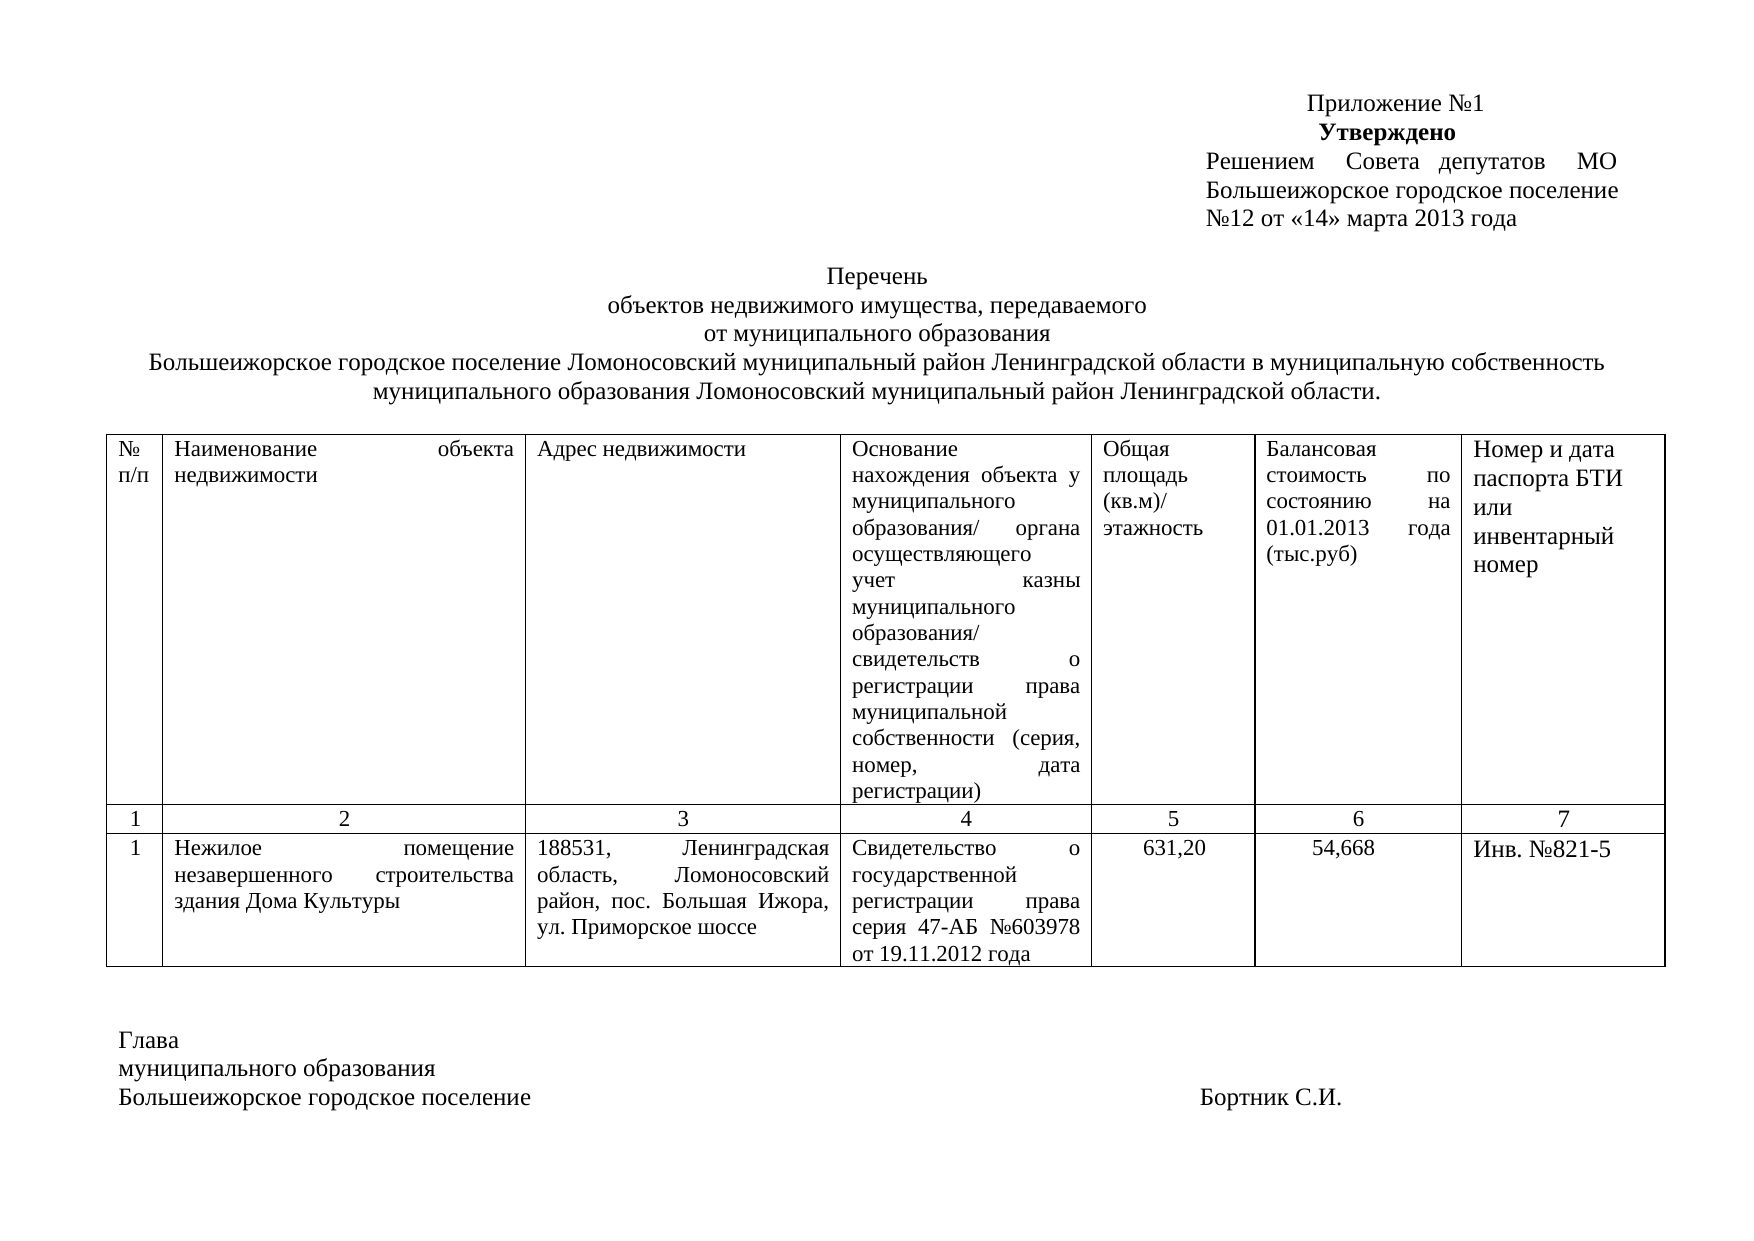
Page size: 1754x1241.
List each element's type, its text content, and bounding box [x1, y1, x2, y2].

text объектов недвижимого имущества, передаваемого [118, 290, 1636, 318]
text муниципального образования [118, 1053, 1636, 1082]
text Большеижорское городское поселение [118, 175, 1636, 203]
table_header Основание нахождения объекта у муниципального образования/ органа осуществляющего учет казны муниципального образования/ свидетельств о регистрации права муниципальной собственности (серия, номер, дата регистрации) [841, 435, 1091, 803]
table_header Адрес недвижимости [526, 435, 840, 803]
text Большеижорское городское поселение Бортник С.И. [118, 1082, 1636, 1111]
table_header № п/п [107, 435, 162, 803]
text №12 от «14» марта 2013 года [118, 203, 1636, 232]
table_cell 5 [1092, 805, 1254, 833]
table_cell 54,668 [1256, 834, 1461, 966]
table_cell 2 [163, 805, 525, 833]
table_header Балансовая стоимость по состоянию на 01.01.2013 года (тыс.руб) [1256, 435, 1461, 803]
text Решением Совета депутатов МО [118, 146, 1636, 175]
text Перечень [118, 261, 1636, 290]
text Приложение №1 [118, 88, 1636, 117]
table_cell 4 [841, 805, 1091, 833]
table_cell 1 [107, 805, 162, 833]
table_cell 3 [526, 805, 840, 833]
table_cell 1 [107, 834, 162, 966]
table_header Наименование объекта недвижимости [163, 435, 525, 803]
text Утверждено [118, 117, 1636, 146]
text Глава [118, 1025, 1636, 1053]
table_cell Нежилое помещение незавершенного строительства здания Дома Культуры [163, 834, 525, 966]
table_cell Инв. №821-5 [1462, 834, 1664, 966]
text Большеижорское городское поселение Ломоносовский муниципальный район Ленинградской области в муниципальную собственность муниципального образования Ломоносовский муниципальный район Ленинградской области. [118, 347, 1636, 405]
table_cell 7 [1462, 805, 1664, 833]
table_cell 188531, Ленинградская область, Ломоносовский район, пос. Большая Ижора, ул. Приморское шоссе [526, 834, 840, 966]
table_cell Свидетельство о государственной регистрации права серия 47-АБ №603978 от 19.11.2012 года [841, 834, 1091, 966]
table_header Номер и дата паспорта БТИ или инвентарный номер [1462, 435, 1664, 803]
table_cell 631,20 [1092, 834, 1254, 966]
table_header Общая площадь (кв.м)/ этажность [1092, 435, 1254, 803]
table_cell 6 [1256, 805, 1461, 833]
text от муниципального образования [118, 318, 1636, 347]
